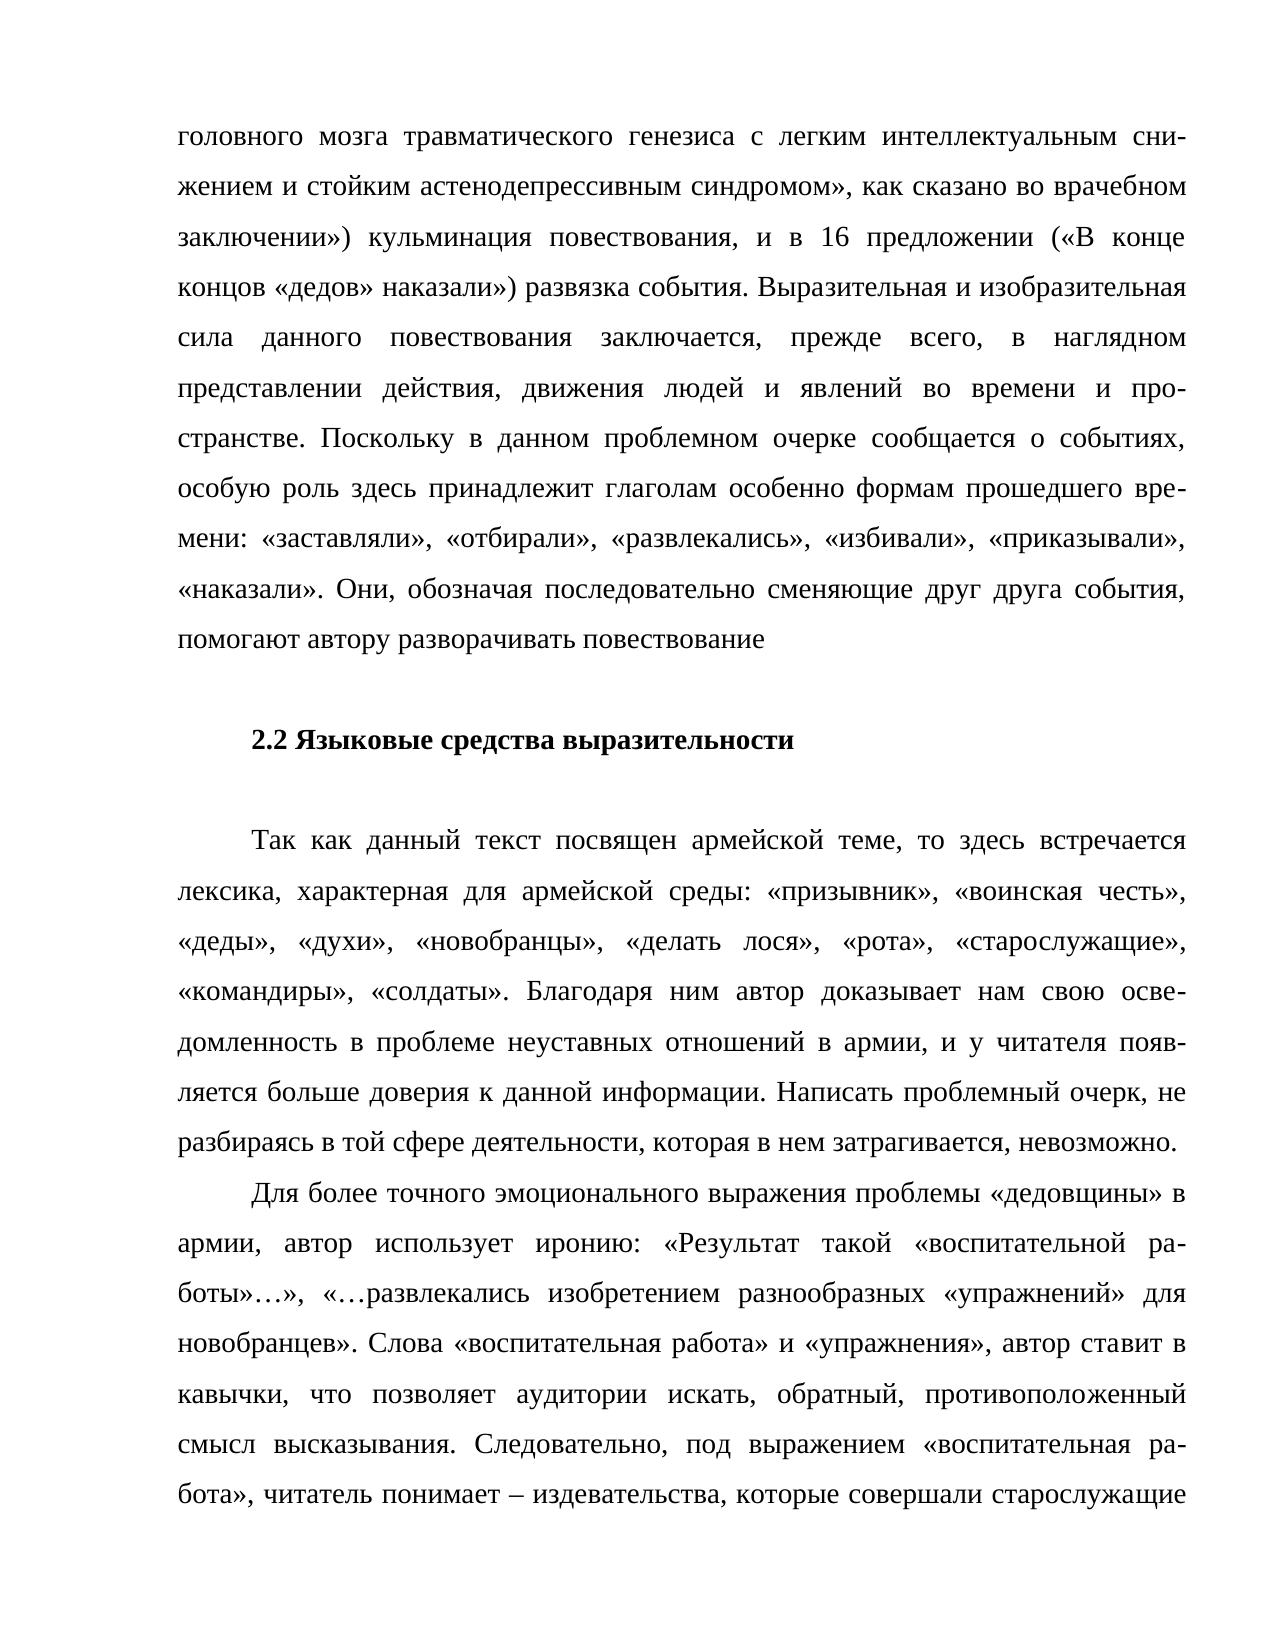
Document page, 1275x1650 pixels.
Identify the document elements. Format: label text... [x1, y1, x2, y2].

text Так как данный текст посвящен армейской теме, то здесь встречается лексика, характерная для армейской среды: «призывник», «воинская честь», «деды», «духи», «новобранцы», «делать лося», «рота», «старослужащие», «командиры», «солдаты». Благодаря ним автор доказывает нам свою осведомленность в проблеме неуставных отношений в армии, и у читателя появляется больше доверия к данной информации. Написать проблемный очерк, не разбираясь в той сфере деятельности, которая в нем затрагивается, невозможно. [177, 822, 1186, 1158]
text 2.2 Языковые средства выразительности [177, 722, 1186, 755]
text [177, 118, 1186, 655]
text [177, 1175, 1186, 1510]
